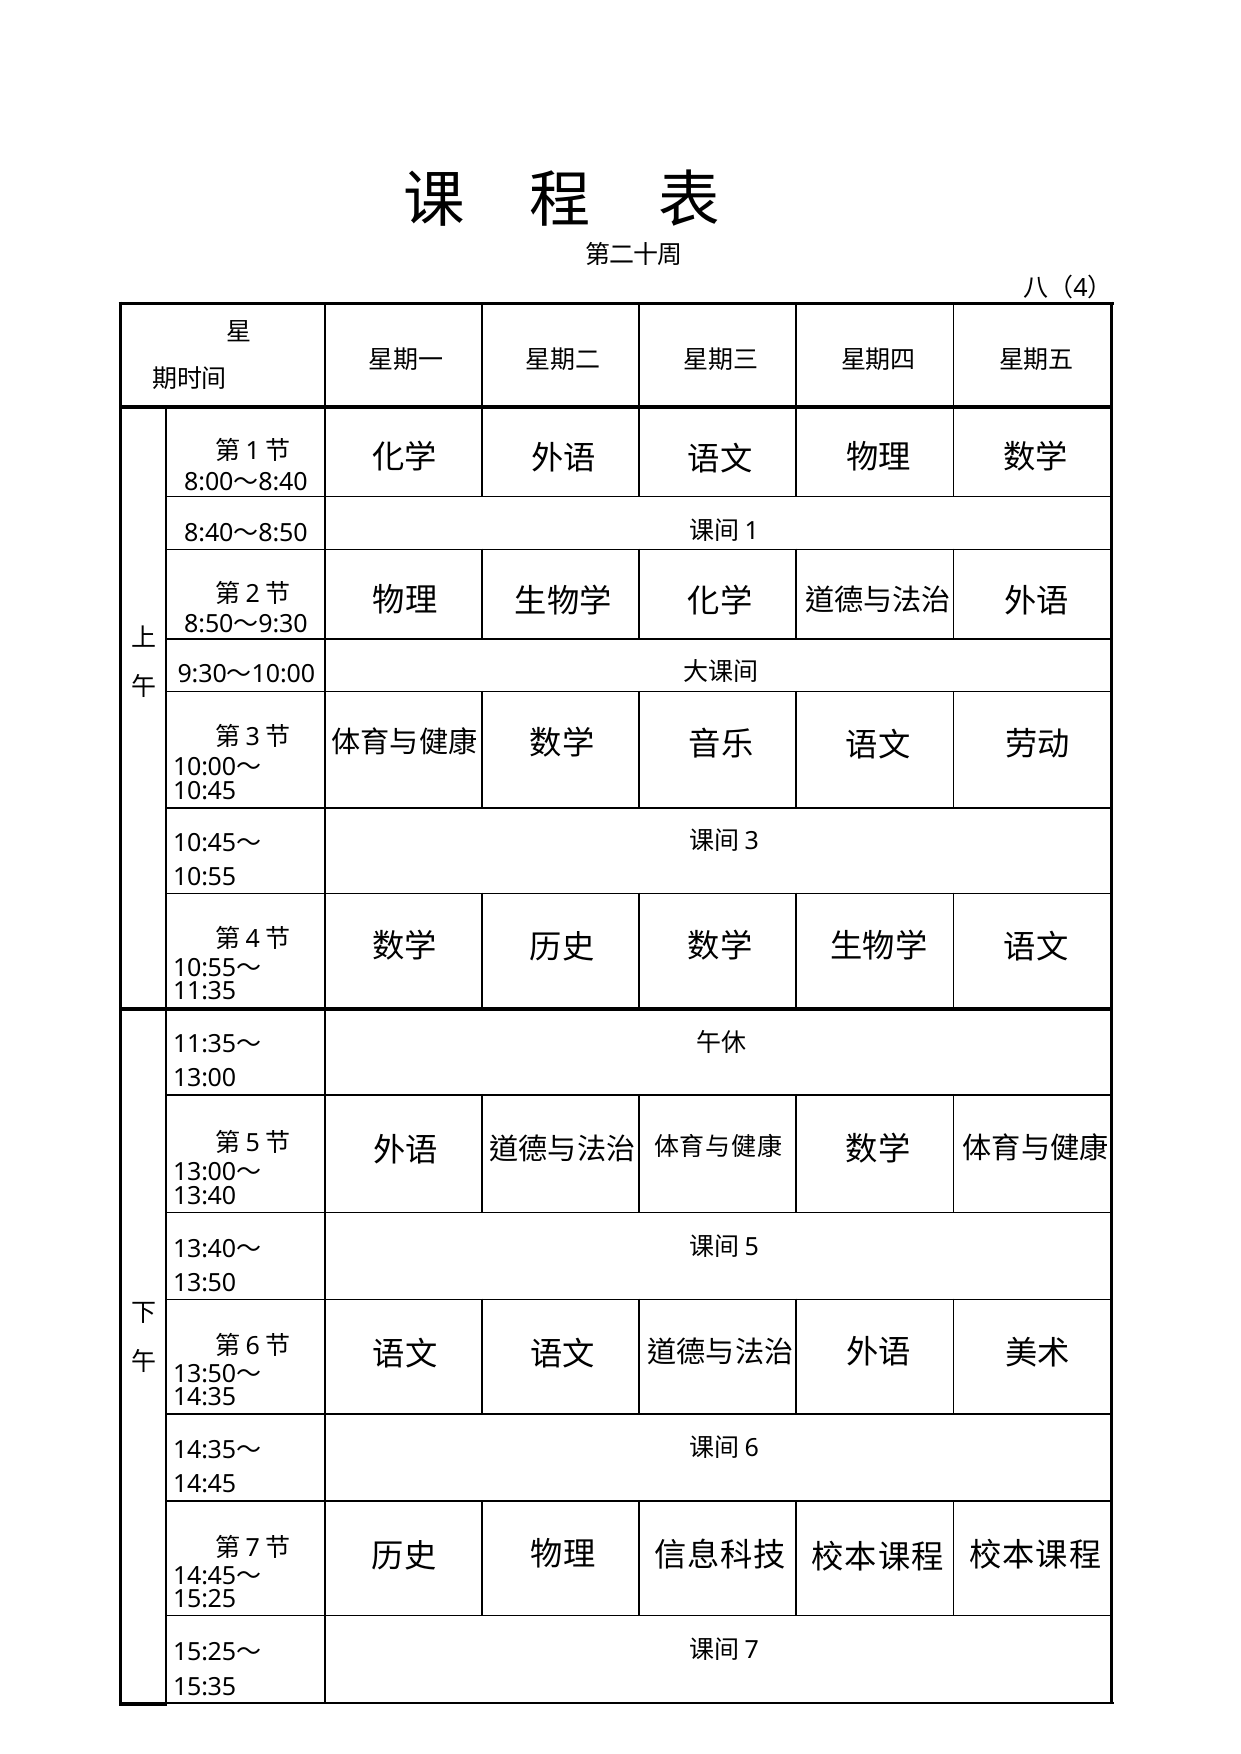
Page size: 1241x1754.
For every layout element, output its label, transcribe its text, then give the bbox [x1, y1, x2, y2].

table_cell 语文 [483, 1300, 638, 1413]
table_cell 下 午 [122, 1011, 165, 1702]
table_cell 第1节 8:00～8:40 [167, 409, 324, 496]
table_cell 历史 [483, 894, 638, 1007]
table_cell 课间7 [326, 1616, 1110, 1702]
table_cell 10:45～10:55 [167, 809, 324, 893]
table_cell 第6节 13:50～14:35 [167, 1300, 324, 1413]
table_cell 语文 [640, 409, 795, 496]
table_cell 数学 [954, 409, 1110, 496]
table_cell 历史 [326, 1502, 481, 1614]
table_header 星期五 [954, 305, 1110, 405]
table_cell 13:40～13:50 [167, 1213, 324, 1298]
table_cell 第5节 13:00～13:40 [167, 1096, 324, 1212]
text 八（4） [120, 275, 1112, 302]
table_cell 音乐 [640, 692, 795, 807]
table_header 星期二 [483, 305, 638, 405]
table_cell 8:40～8:50 [167, 497, 324, 548]
table_cell 9:30～10:00 [167, 640, 324, 691]
table_cell 语文 [326, 1300, 481, 1413]
table_cell 数学 [797, 1096, 953, 1212]
table_cell 校本课程 [797, 1502, 953, 1614]
table_cell 美术 [954, 1300, 1110, 1413]
table_cell 语文 [954, 894, 1110, 1007]
table_cell 第4节 10:55～11:35 [167, 894, 324, 1007]
table_cell 数学 [640, 894, 795, 1007]
table_cell 11:35～13:00 [167, 1011, 324, 1094]
table_cell 课间3 [326, 809, 1110, 893]
table_cell 外语 [797, 1300, 953, 1413]
table_cell 信息科技 [640, 1502, 795, 1614]
table_cell 午休 [326, 1011, 1110, 1094]
table_cell 体育与健康 [640, 1096, 795, 1212]
table_cell 物理 [483, 1502, 638, 1614]
table_cell 劳动 [954, 692, 1110, 807]
table_cell 第2节 8:50～9:30 [167, 550, 324, 638]
table_cell 物理 [326, 550, 481, 638]
table_cell 14:35～14:45 [167, 1415, 324, 1500]
table_header 星期四 [797, 305, 953, 405]
table_cell 外语 [483, 409, 638, 496]
table_cell 体育与健康 [954, 1096, 1110, 1212]
table_cell 外语 [326, 1096, 481, 1212]
table_cell 道德与法治 [483, 1096, 638, 1212]
table_cell 第3节 10:00～10:45 [167, 692, 324, 807]
table_header 星期三 [640, 305, 795, 405]
table_cell 物理 [797, 409, 953, 496]
table_cell 课间1 [326, 497, 1110, 548]
table_cell 课间6 [326, 1415, 1110, 1500]
table_header 星期一 [326, 305, 481, 405]
table_cell 第7节 14:45～15:25 [167, 1502, 324, 1614]
table_cell 化学 [326, 409, 481, 496]
table_header 星期时间 [122, 305, 324, 405]
table_cell 语文 [797, 692, 953, 807]
table_cell 化学 [640, 550, 795, 638]
table_cell 上 午 [122, 409, 165, 1007]
table_cell 数学 [326, 894, 481, 1007]
table_cell 道德与法治 [797, 550, 953, 638]
table_cell 体育与健康 [326, 692, 481, 807]
text 课 程 表 [403, 159, 1116, 237]
table_cell 数学 [483, 692, 638, 807]
table_cell 校本课程 [954, 1502, 1110, 1614]
table_cell 生物学 [483, 550, 638, 638]
table_cell 大课间 [326, 640, 1110, 691]
table_cell 外语 [954, 550, 1110, 638]
text 第二十周 [585, 237, 1116, 271]
table_cell 课间5 [326, 1213, 1110, 1298]
table_cell 15:25～15:35 [167, 1616, 324, 1702]
table_cell 生物学 [797, 894, 953, 1007]
table_cell 道德与法治 [640, 1300, 795, 1413]
